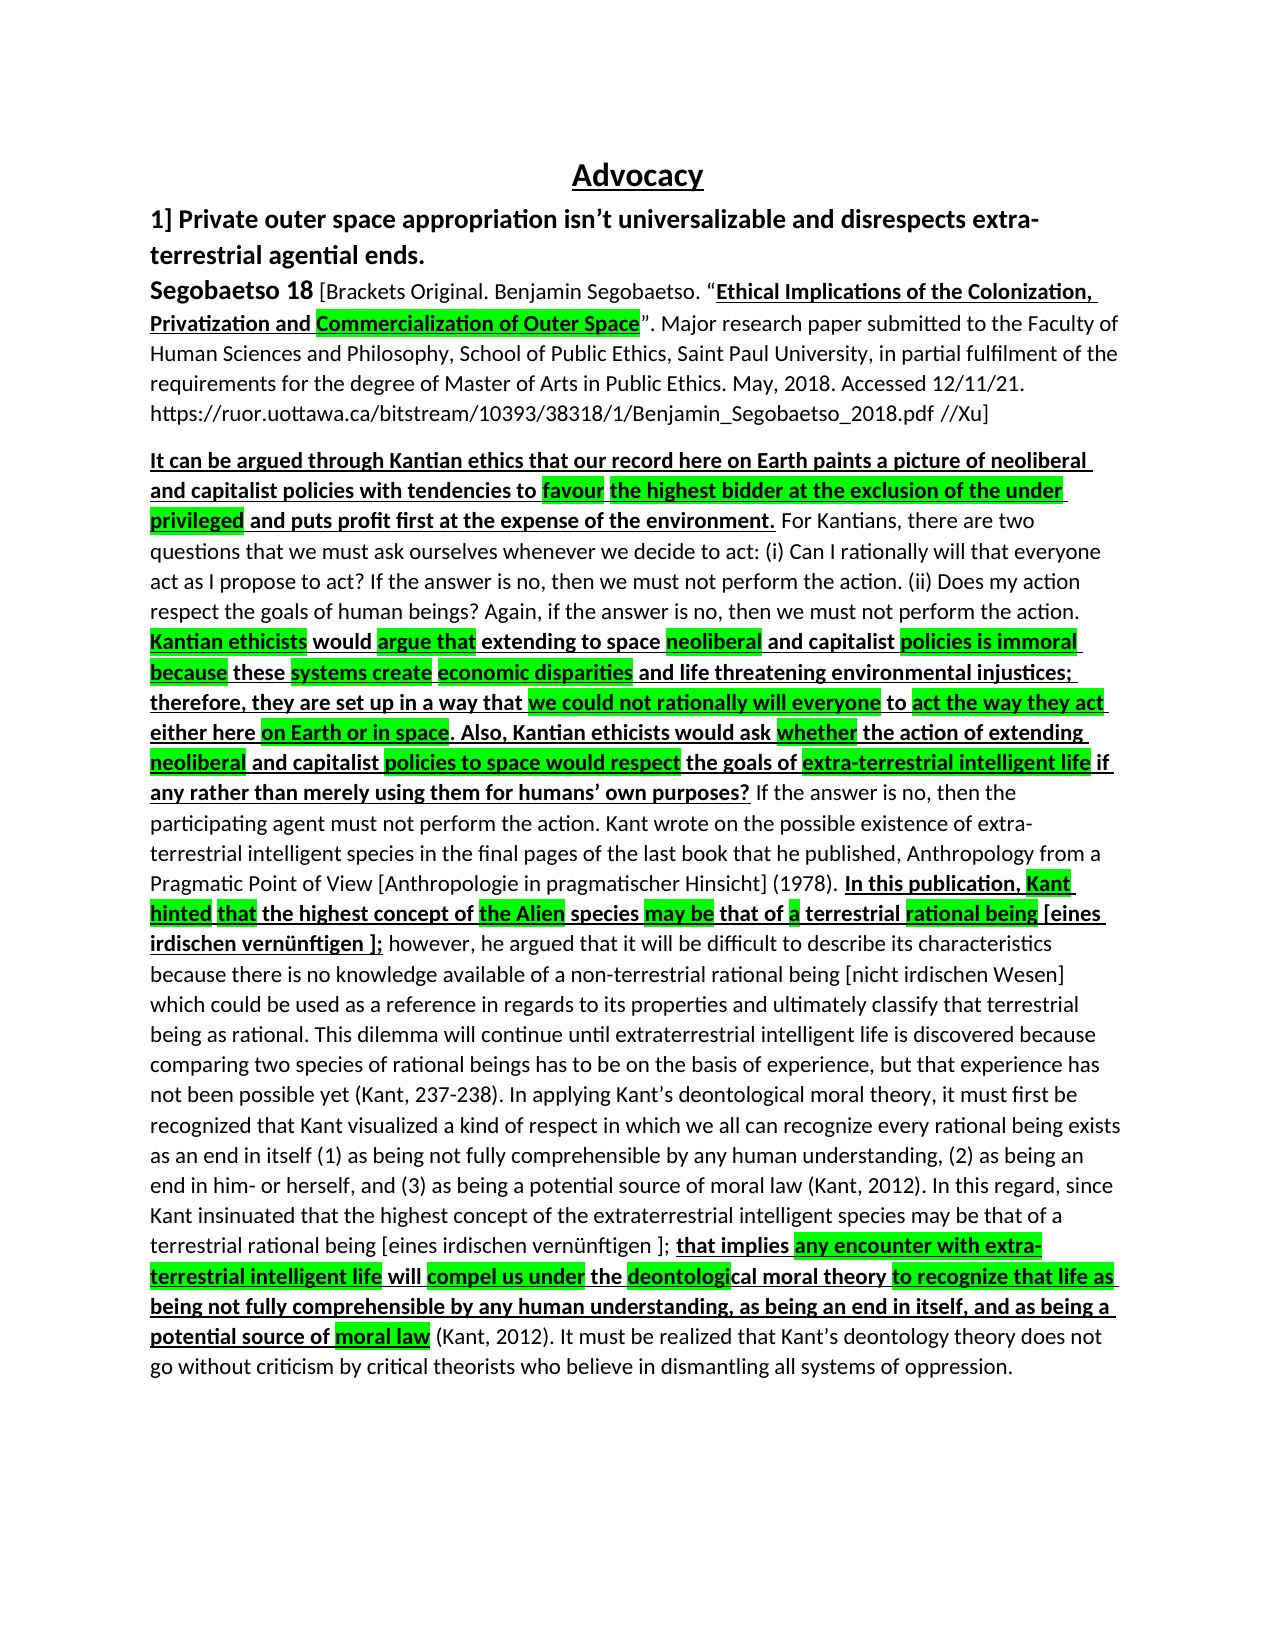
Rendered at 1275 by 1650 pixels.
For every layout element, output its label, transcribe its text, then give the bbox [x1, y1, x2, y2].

text It can be argued through Kantian ethics that our record here on Earth paints a picture of neoliberal and capitalist policies with tendencies to favour the highest bidder at the exclusion of the under privileged and puts profit first at the expense of the environment. For Kantians, there are two questions that we must ask ourselves whenever we decide to act: (i) Can I rationally will that everyone act as I propose to act? If the answer is no, then we must not perform the action. (ii) Does my action respect the goals of human beings? Again, if the answer is no, then we must not perform the action. Kantian ethicists would argue that extending to space neoliberal and capitalist policies is immoral because these systems create economic disparities and life threatening environmental injustices; therefore, they are set up in a way that we could not rationally will everyone to act the way they act either here on Earth or in space. Also, Kantian ethicists would ask whether the action of extending neoliberal and capitalist policies to space would respect the goals of extra-terrestrial intelligent life if any rather than merely using them for humans’ own purposes? If the answer is no, then the participating agent must not perform the action. Kant wrote on the possible existence of extra-terrestrial intelligent species in the final pages of the last book that he published, Anthropology from a Pragmatic Point of View [Anthropologie in pragmatischer Hinsicht] (1978). In this publication, Kant hinted that the highest concept of the Alien species may be that of a terrestrial rational being [eines irdischen vernünftigen ]; however, he argued that it will be difficult to describe its characteristics because there is no knowledge available of a non-terrestrial rational being [nicht irdischen Wesen] which could be used as a reference in regards to its properties and ultimately classify that terrestrial being as rational. This dilemma will continue until extraterrestrial intelligent life is discovered because comparing two species of rational beings has to be on the basis of experience, but that experience has not been possible yet (Kant, 237-238). In applying Kant’s deontological moral theory, it must first be recognized that Kant visualized a kind of respect in which we all can recognize every rational being exists as an end in itself (1) as being not fully comprehensible by any human understanding, (2) as being an end in him- or herself, and (3) as being a potential source of moral law (Kant, 2012). In this regard, since Kant insinuated that the highest concept of the extraterrestrial intelligent species may be that of a terrestrial rational being [eines irdischen vernünftigen ]; that implies any encounter with extra-terrestrial intelligent life will compel us under the deontological moral theory to recognize that life as being not fully comprehensible by any human understanding, as being an end in itself, and as being a potential source of moral law (Kant, 2012). It must be realized that Kant’s deontology theory does not go without criticism by critical theorists who believe in dismantling all systems of oppression. [150, 446, 1125, 1381]
subtitle 1] Private outer space appropriation isn’t universalizable and disrespects extra-terrestrial agential ends. [150, 202, 1125, 271]
text Segobaetso 18 [Brackets Original. Benjamin Segobaetso. “Ethical Implications of the Colonization, Privatization and Commercialization of Outer Space”. Major research paper submitted to the Faculty of Human Sciences and Philosophy, School of Public Ethics, Saint Paul University, in partial fulfilment of the requirements for the degree of Master of Arts in Public Ethics. May, 2018. Accessed 12/11/21. https://ruor.uottawa.ca/bitstream/10393/38318/1/Benjamin_Segobaetso_2018.pdf //Xu] [150, 273, 1125, 427]
subtitle Advocacy [150, 154, 1125, 195]
